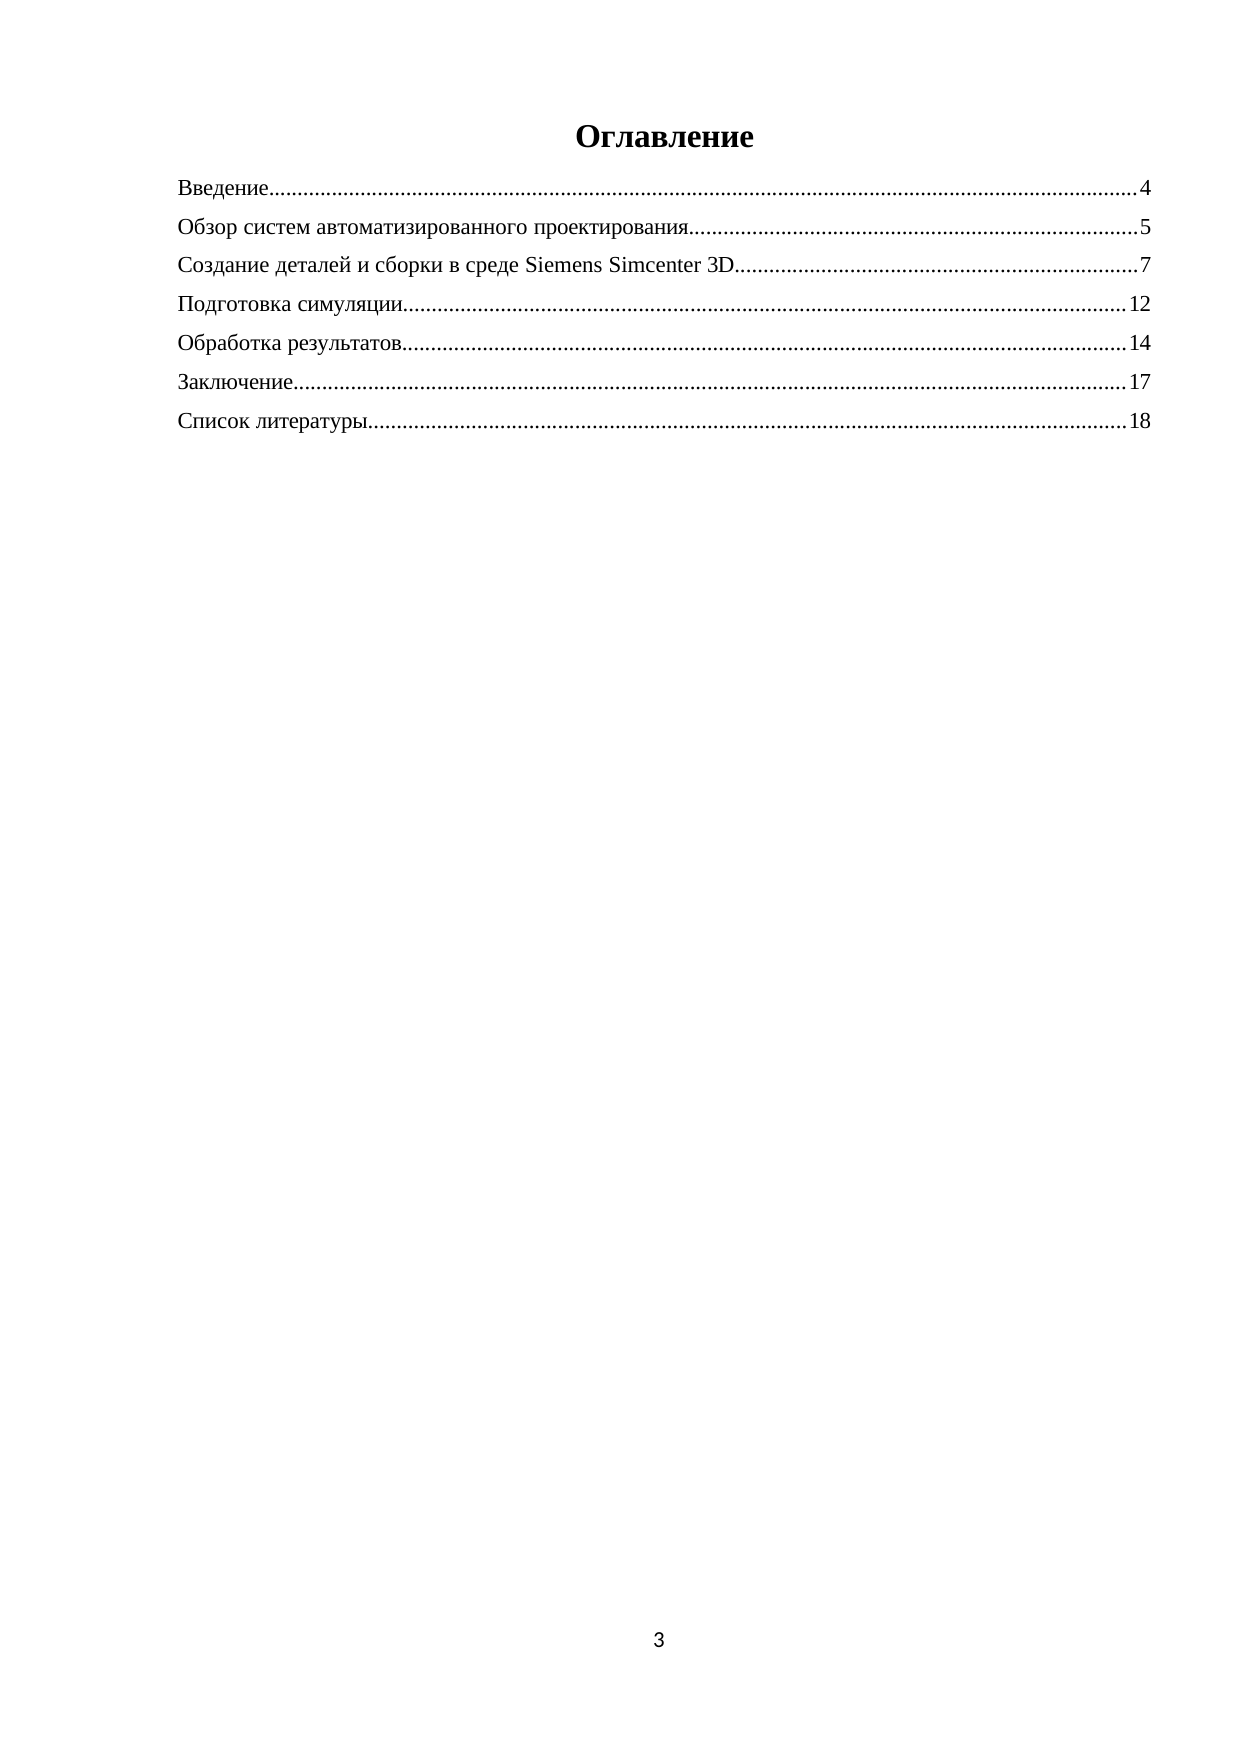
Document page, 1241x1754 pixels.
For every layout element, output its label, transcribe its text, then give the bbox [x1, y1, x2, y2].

text Оглавление [187, 116, 1142, 154]
